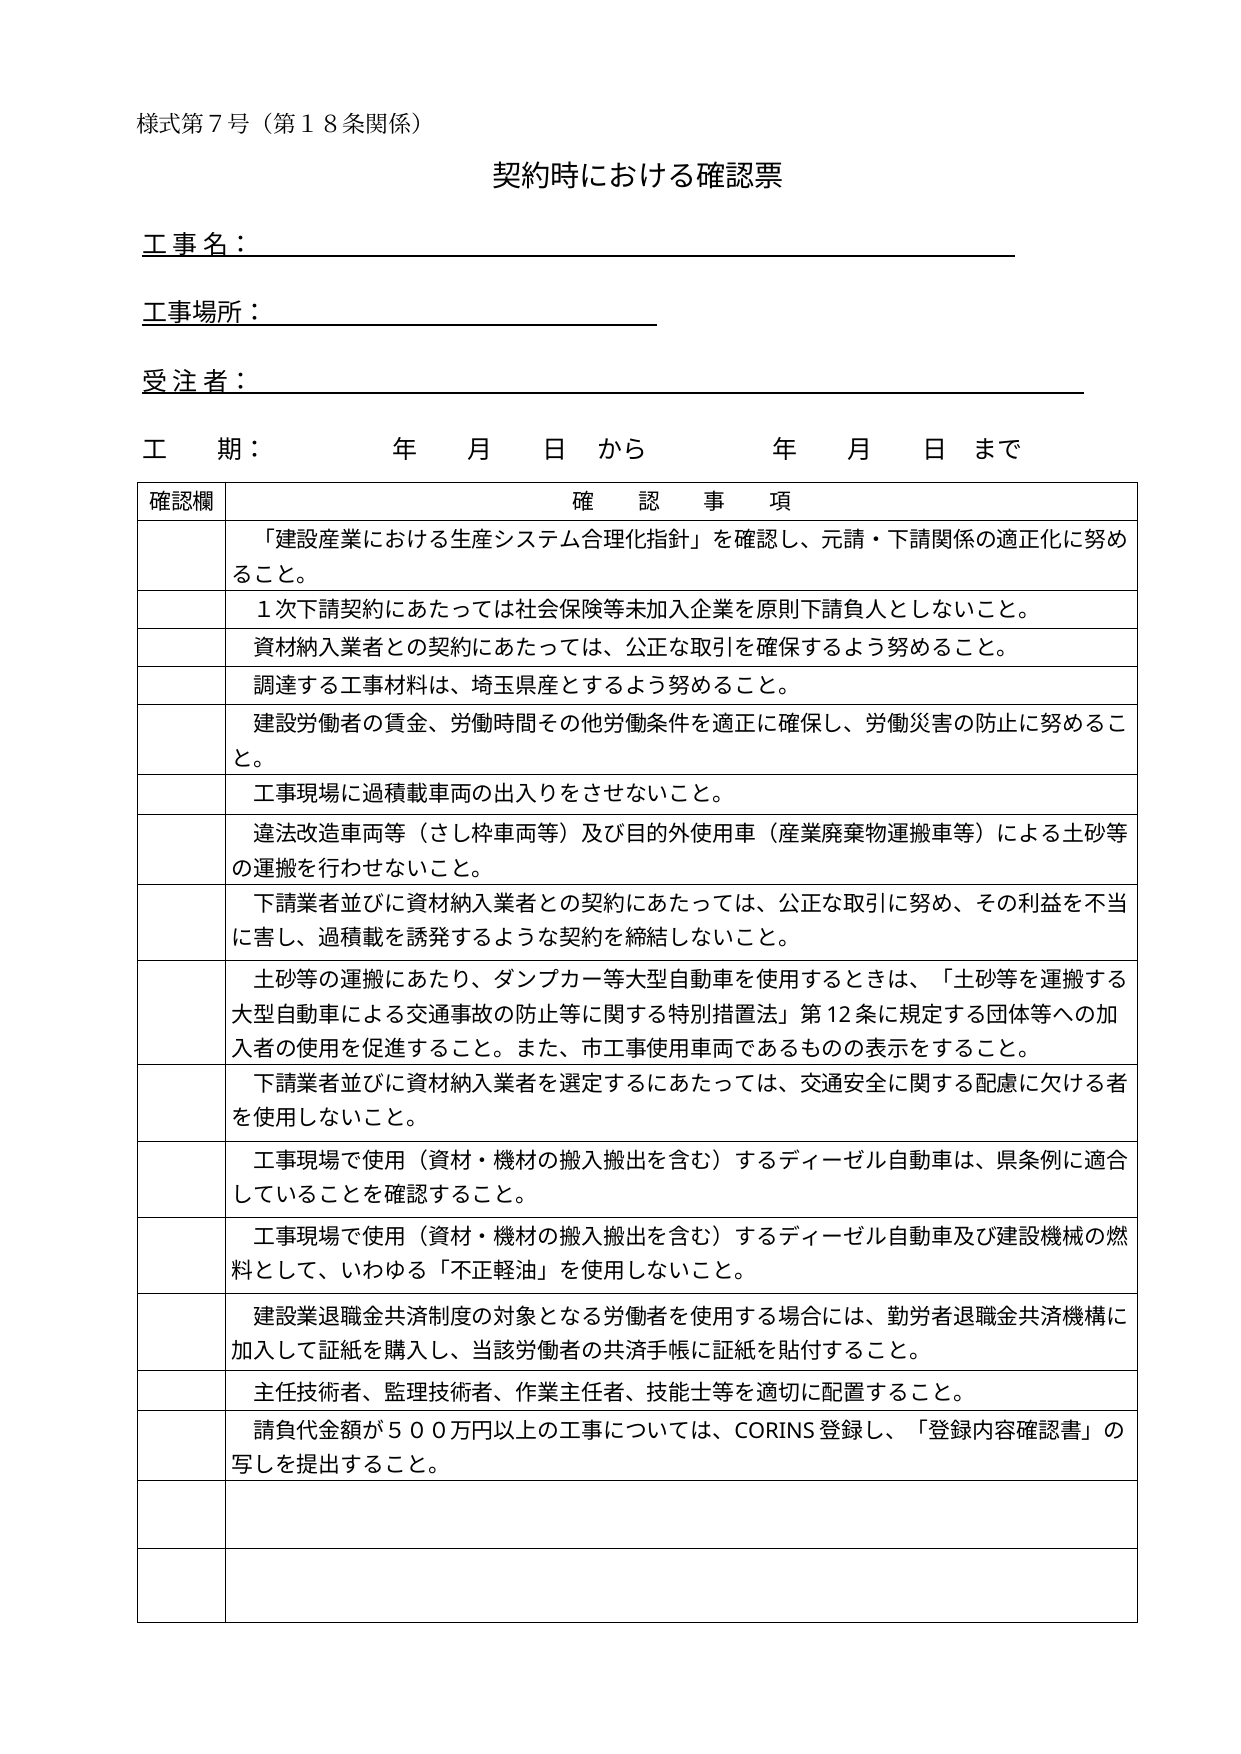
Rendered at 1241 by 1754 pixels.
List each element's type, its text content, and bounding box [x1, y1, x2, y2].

table_header 確 認 事 項 [226, 483, 1137, 520]
table_cell 建設業退職金共済制度の対象となる労働者を使用する場合には、勤労者退職金共済機構に加入して証紙を購入し、当該労働者の共済手帳に証紙を貼付すること。 [226, 1294, 1137, 1369]
text 工事場所： [136, 276, 1140, 345]
table_cell [138, 961, 225, 1064]
table_cell [138, 1294, 225, 1369]
table_cell [138, 775, 225, 814]
table_cell [138, 885, 225, 960]
table_cell 請負代金額が５００万円以上の工事については、CORINS登録し、「登録内容確認書」の写しを提出すること。 [226, 1411, 1137, 1480]
table_cell [138, 705, 225, 774]
table_cell [138, 1549, 225, 1622]
table_cell 下請業者並びに資材納入業者を選定するにあたっては、交通安全に関する配慮に欠ける者を使用しないこと。 [226, 1065, 1137, 1141]
table_header 確認欄 [138, 483, 225, 520]
table_cell [226, 1481, 1137, 1548]
table_cell [138, 1142, 225, 1217]
table_cell 下請業者並びに資材納入業者との契約にあたっては、公正な取引に努め、その利益を不当に害し、過積載を誘発するような契約を締結しないこと。 [226, 885, 1137, 960]
table_cell [138, 1065, 225, 1141]
table_cell 建設労働者の賃金、労働時間その他労働条件を適正に確保し、労働災害の防止に努めること。 [226, 705, 1137, 774]
table_cell [138, 667, 225, 704]
table_cell [138, 521, 225, 590]
table_cell 違法改造車両等（さし枠車両等）及び目的外使用車（産業廃棄物運搬車等）による土砂等の運搬を行わせないこと。 [226, 815, 1137, 884]
text 工 期： 年 月 日 から 年 月 日 まで [136, 413, 1140, 482]
table_cell [138, 1411, 225, 1480]
table_cell 工事現場で使用（資材・機材の搬入搬出を含む）するディーゼル自動車は、県条例に適合していることを確認すること。 [226, 1142, 1137, 1217]
text 工 事 名： [136, 208, 1140, 276]
table_cell 資材納入業者との契約にあたっては、公正な取引を確保するよう努めること。 [226, 629, 1137, 666]
table_cell 土砂等の運搬にあたり、ダンプカー等大型自動車を使用するときは、「土砂等を運搬する大型自動車による交通事故の防止等に関する特別措置法」第12条に規定する団体等への加入者の使用を促進すること。また、市工事使用車両であるものの表示をすること。 [226, 961, 1137, 1064]
table_cell [138, 591, 225, 628]
table_cell 「建設産業における生産システム合理化指針」を確認し、元請・下請関係の適正化に努めること。 [226, 521, 1137, 590]
table_cell [138, 1371, 225, 1410]
table_cell 工事現場に過積載車両の出入りをさせないこと。 [226, 775, 1137, 814]
table_cell 調達する工事材料は、埼玉県産とするよう努めること。 [226, 667, 1137, 704]
text 受 注 者： [136, 345, 1140, 413]
table_cell [138, 629, 225, 666]
text 契約時における確認票 [136, 139, 1140, 208]
table_cell [138, 1481, 225, 1548]
table_cell 主任技術者、監理技術者、作業主任者、技能士等を適切に配置すること。 [226, 1371, 1137, 1410]
table_cell [226, 1549, 1137, 1622]
table_cell １次下請契約にあたっては社会保険等未加入企業を原則下請負人としないこと。 [226, 591, 1137, 628]
table_cell 工事現場で使用（資材・機材の搬入搬出を含む）するディーゼル自動車及び建設機械の燃料として、いわゆる「不正軽油」を使用しないこと。 [226, 1218, 1137, 1293]
text 様式第７号（第１８条関係） [136, 105, 1140, 139]
table_cell [138, 1218, 225, 1293]
table_cell [138, 815, 225, 884]
